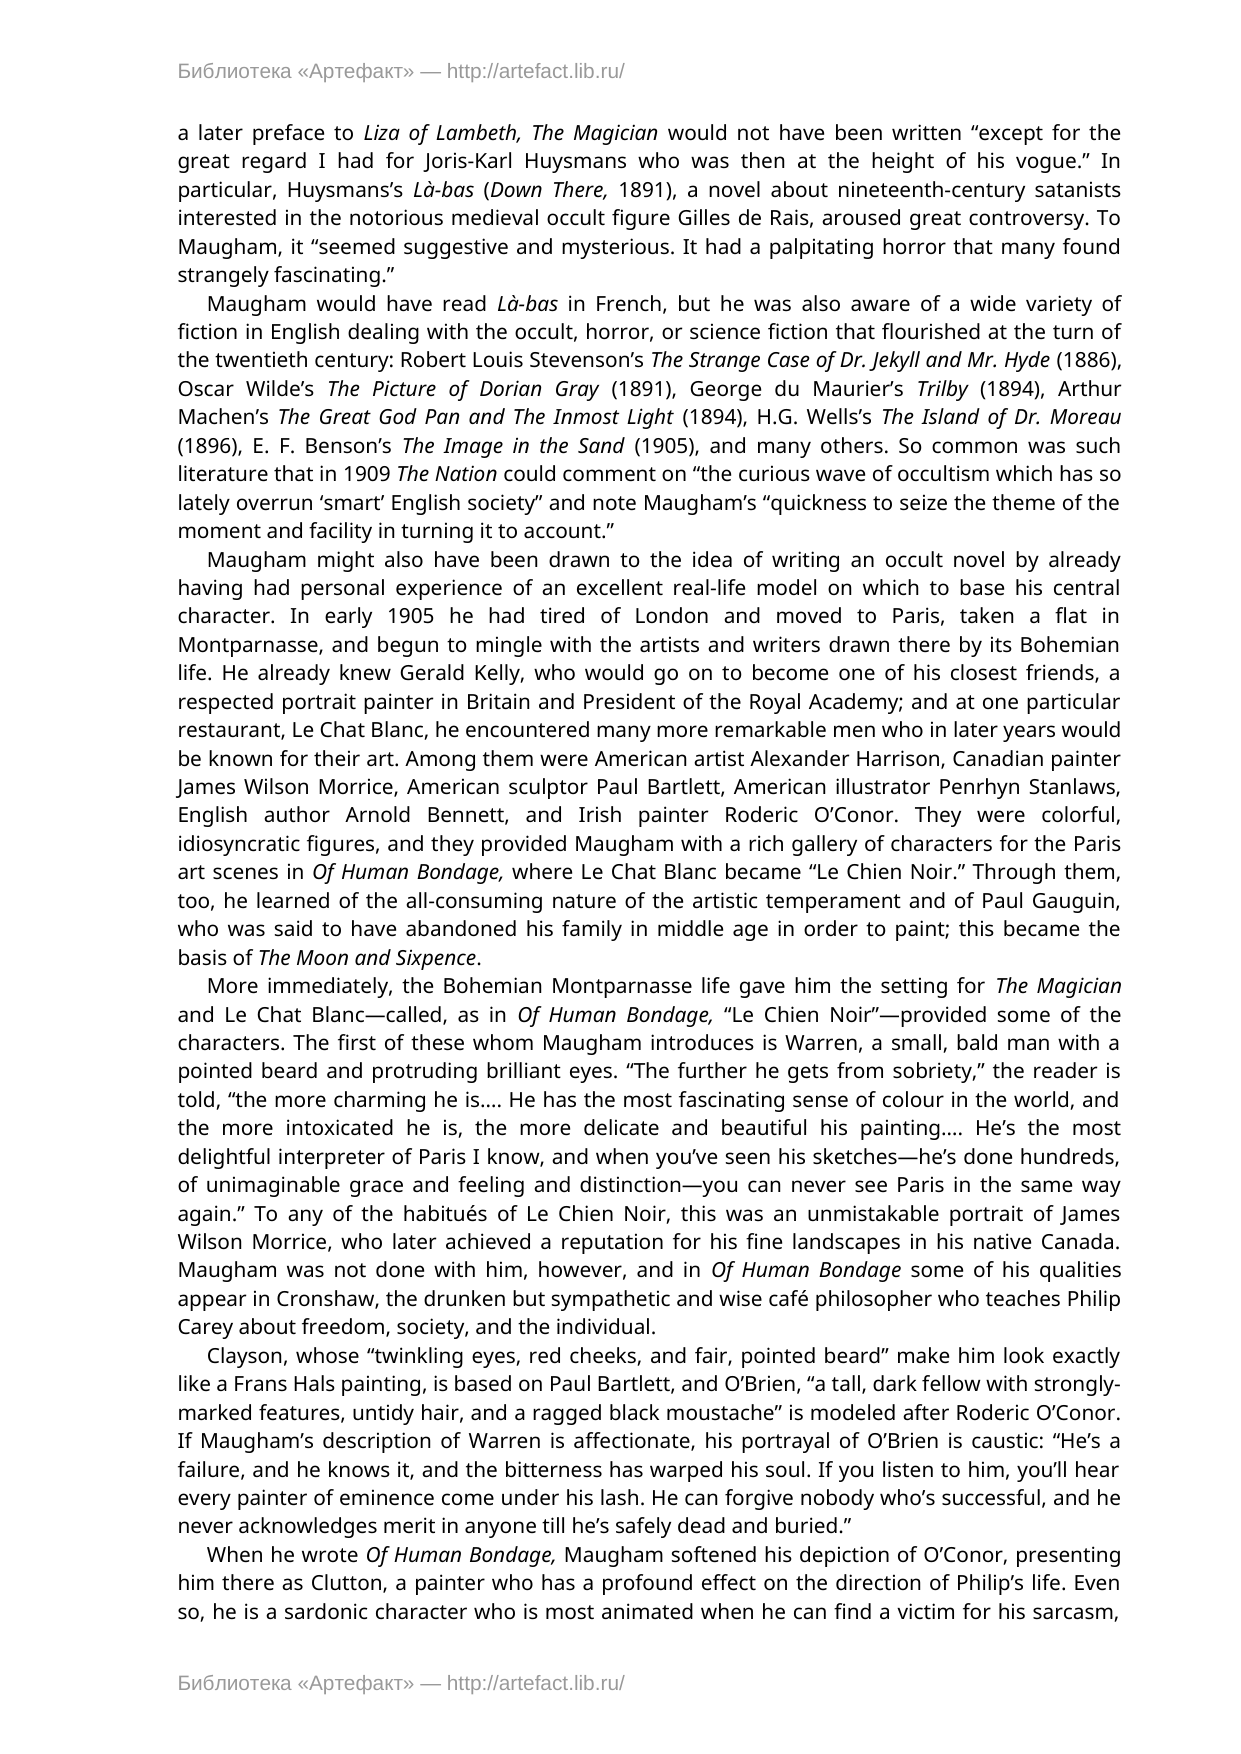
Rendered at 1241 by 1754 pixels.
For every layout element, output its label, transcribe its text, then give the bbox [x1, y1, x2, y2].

text Maugham might also have been drawn to the idea of writing an occult novel by already having had personal experience of an excellent real-life model on which to base his central character. In early 1905 he had tired of London and moved to Paris, taken a flat in Montparnasse, and begun to mingle with the artists and writers drawn there by its Bohemian life. He already knew Gerald Kelly, who would go on to become one of his closest friends, a respected portrait painter in Britain and President of the Royal Academy; and at one particular restaurant, Le Chat Blanc, he encountered many more remarkable men who in later years would be known for their art. Among them were American artist Alexander Harrison, Canadian painter James Wilson Morrice, American sculptor Paul Bartlett, American illustrator Penrhyn Stanlaws, English author Arnold Bennett, and Irish painter Roderic O’Conor. They were colorful, idiosyncratic figures, and they provided Maugham with a rich gallery of characters for the Paris art scenes in Of Human Bondage, where Le Chat Blanc became “Le Chien Noir.” Through them, too, he learned of the all-consuming nature of the artistic temperament and of Paul Gauguin, who was said to have abandoned his family in middle age in order to paint; this became the basis of The Moon and Sixpence. [177, 545, 1122, 971]
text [177, 118, 1122, 289]
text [177, 1540, 1122, 1625]
text Clayson, whose “twinkling eyes, red cheeks, and fair, pointed beard” make him look exactly like a Frans Hals painting, is based on Paul Bartlett, and O’Brien, “a tall, dark fellow with strongly-marked features, untidy hair, and a ragged black moustache” is modeled after Roderic O’Conor. If Maugham’s description of Warren is affectionate, his portrayal of O’Brien is caustic: “He’s a failure, and he knows it, and the bitterness has warped his soul. If you listen to him, you’ll hear every painter of eminence come under his lash. He can forgive nobody who’s successful, and he never acknowledges merit in anyone till he’s safely dead and buried.” [177, 1341, 1122, 1540]
text Maugham would have read Là-bas in French, but he was also aware of a wide variety of fiction in English dealing with the occult, horror, or science fiction that flourished at the turn of the twentieth century: Robert Louis Stevenson’s The Strange Case of Dr. Jekyll and Mr. Hyde (1886), Oscar Wilde’s The Picture of Dorian Gray (1891), George du Maurier’s Trilby (1894), Arthur Machen’s The Great God Pan and The Inmost Light (1894), H.G. Wells’s The Island of Dr. Moreau (1896), E. F. Benson’s The Image in the Sand (1905), and many others. So common was such literature that in 1909 The Nation could comment on “the curious wave of occultism which has so lately overrun ‘smart’ English society” and note Maugham’s “quickness to seize the theme of the moment and facility in turning it to account.” [177, 289, 1122, 545]
text More immediately, the Bohemian Montparnasse life gave him the setting for The Magician and Le Chat Blanc—called, as in Of Human Bondage, “Le Chien Noir”—provided some of the characters. The first of these whom Maugham introduces is Warren, a small, bald man with a pointed beard and protruding brilliant eyes. “The further he gets from sobriety,” the reader is told, “the more charming he is…. He has the most fascinating sense of colour in the world, and the more intoxicated he is, the more delicate and beautiful his painting…. He’s the most delightful interpreter of Paris I know, and when you’ve seen his sketches—he’s done hundreds, of unimaginable grace and feeling and distinction—you can never see Paris in the same way again.” To any of the habitués of Le Chien Noir, this was an unmistakable portrait of James Wilson Morrice, who later achieved a reputation for his fine landscapes in his native Canada. Maugham was not done with him, however, and in Of Human Bondage some of his qualities appear in Cronshaw, the drunken but sympathetic and wise café philosopher who teaches Philip Carey about freedom, society, and the individual. [177, 971, 1122, 1341]
